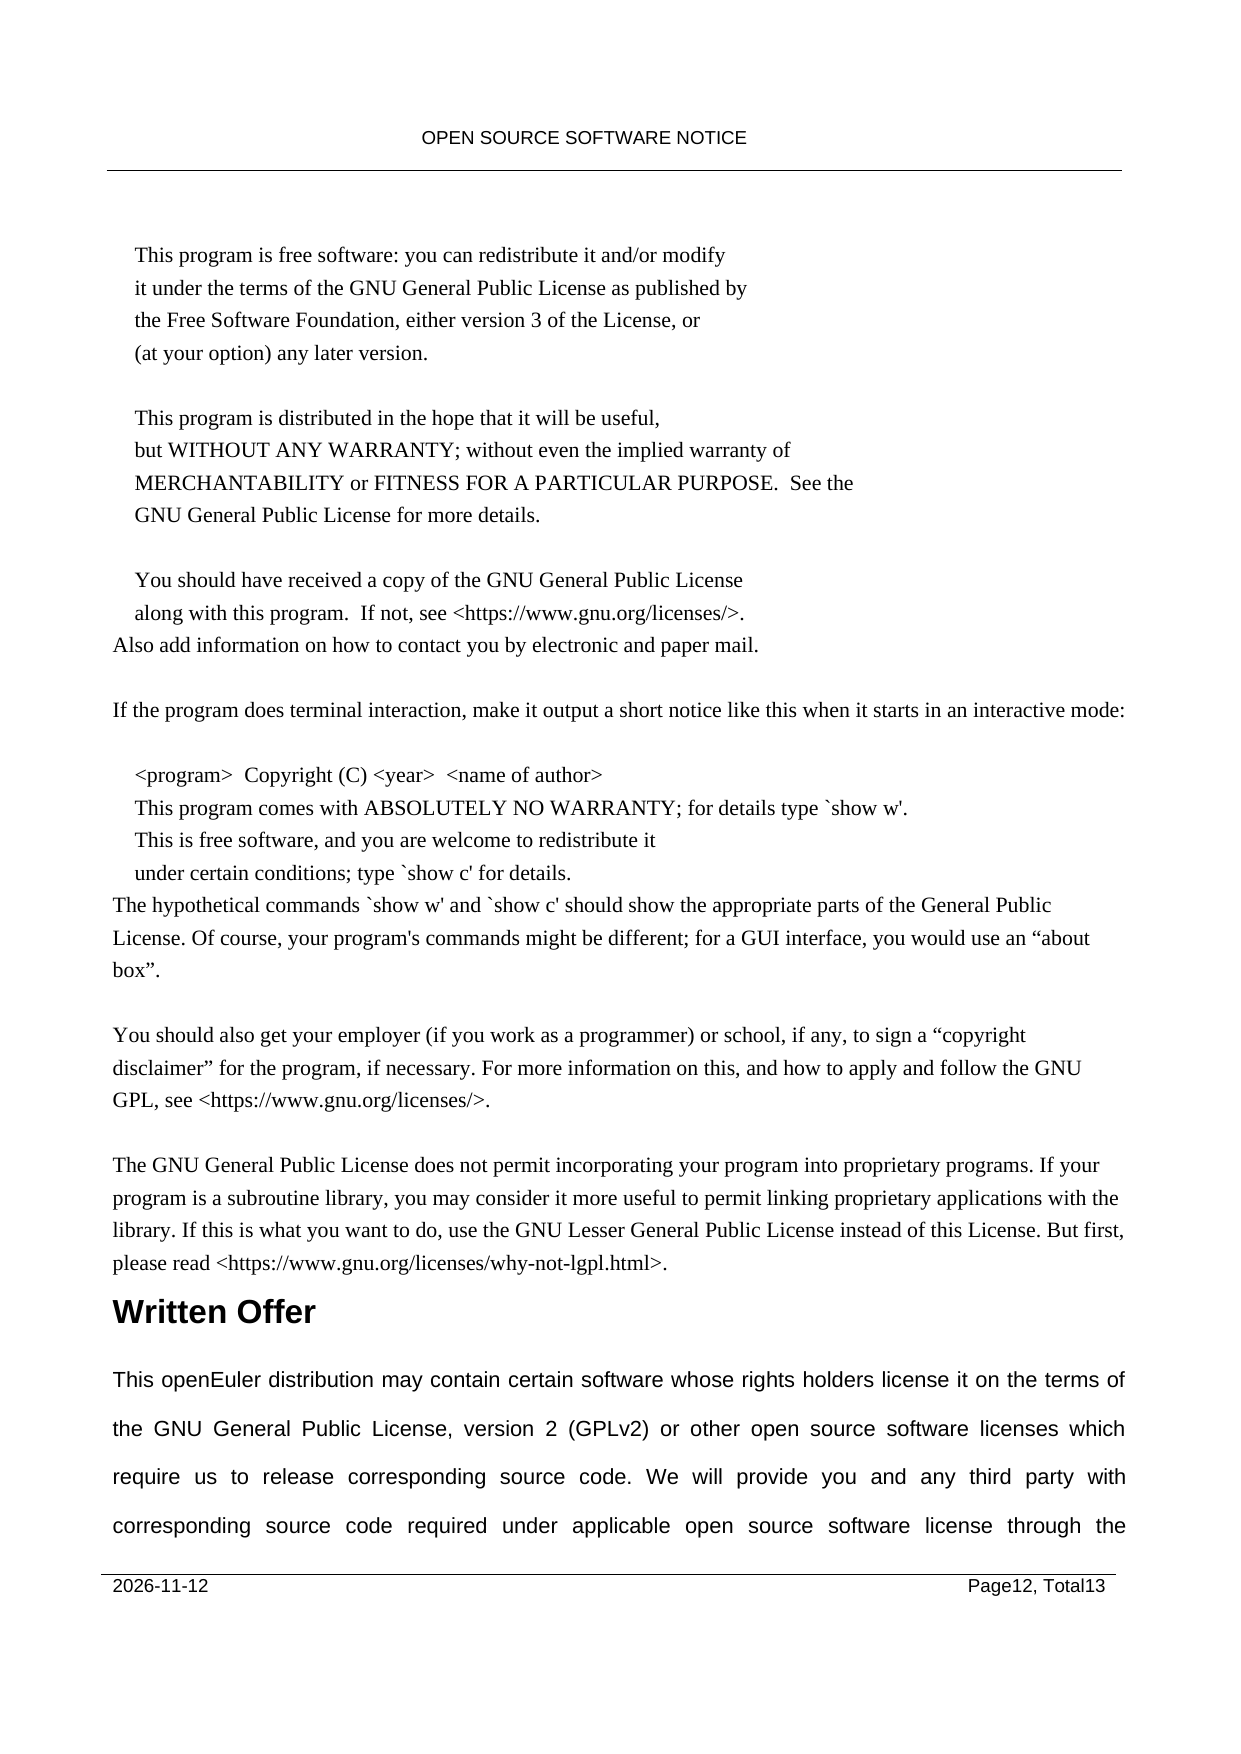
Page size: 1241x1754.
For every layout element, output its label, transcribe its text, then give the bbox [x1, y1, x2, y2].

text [112, 1363, 1128, 1542]
text Written Offer [112, 1279, 1128, 1344]
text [112, 206, 1128, 1279]
